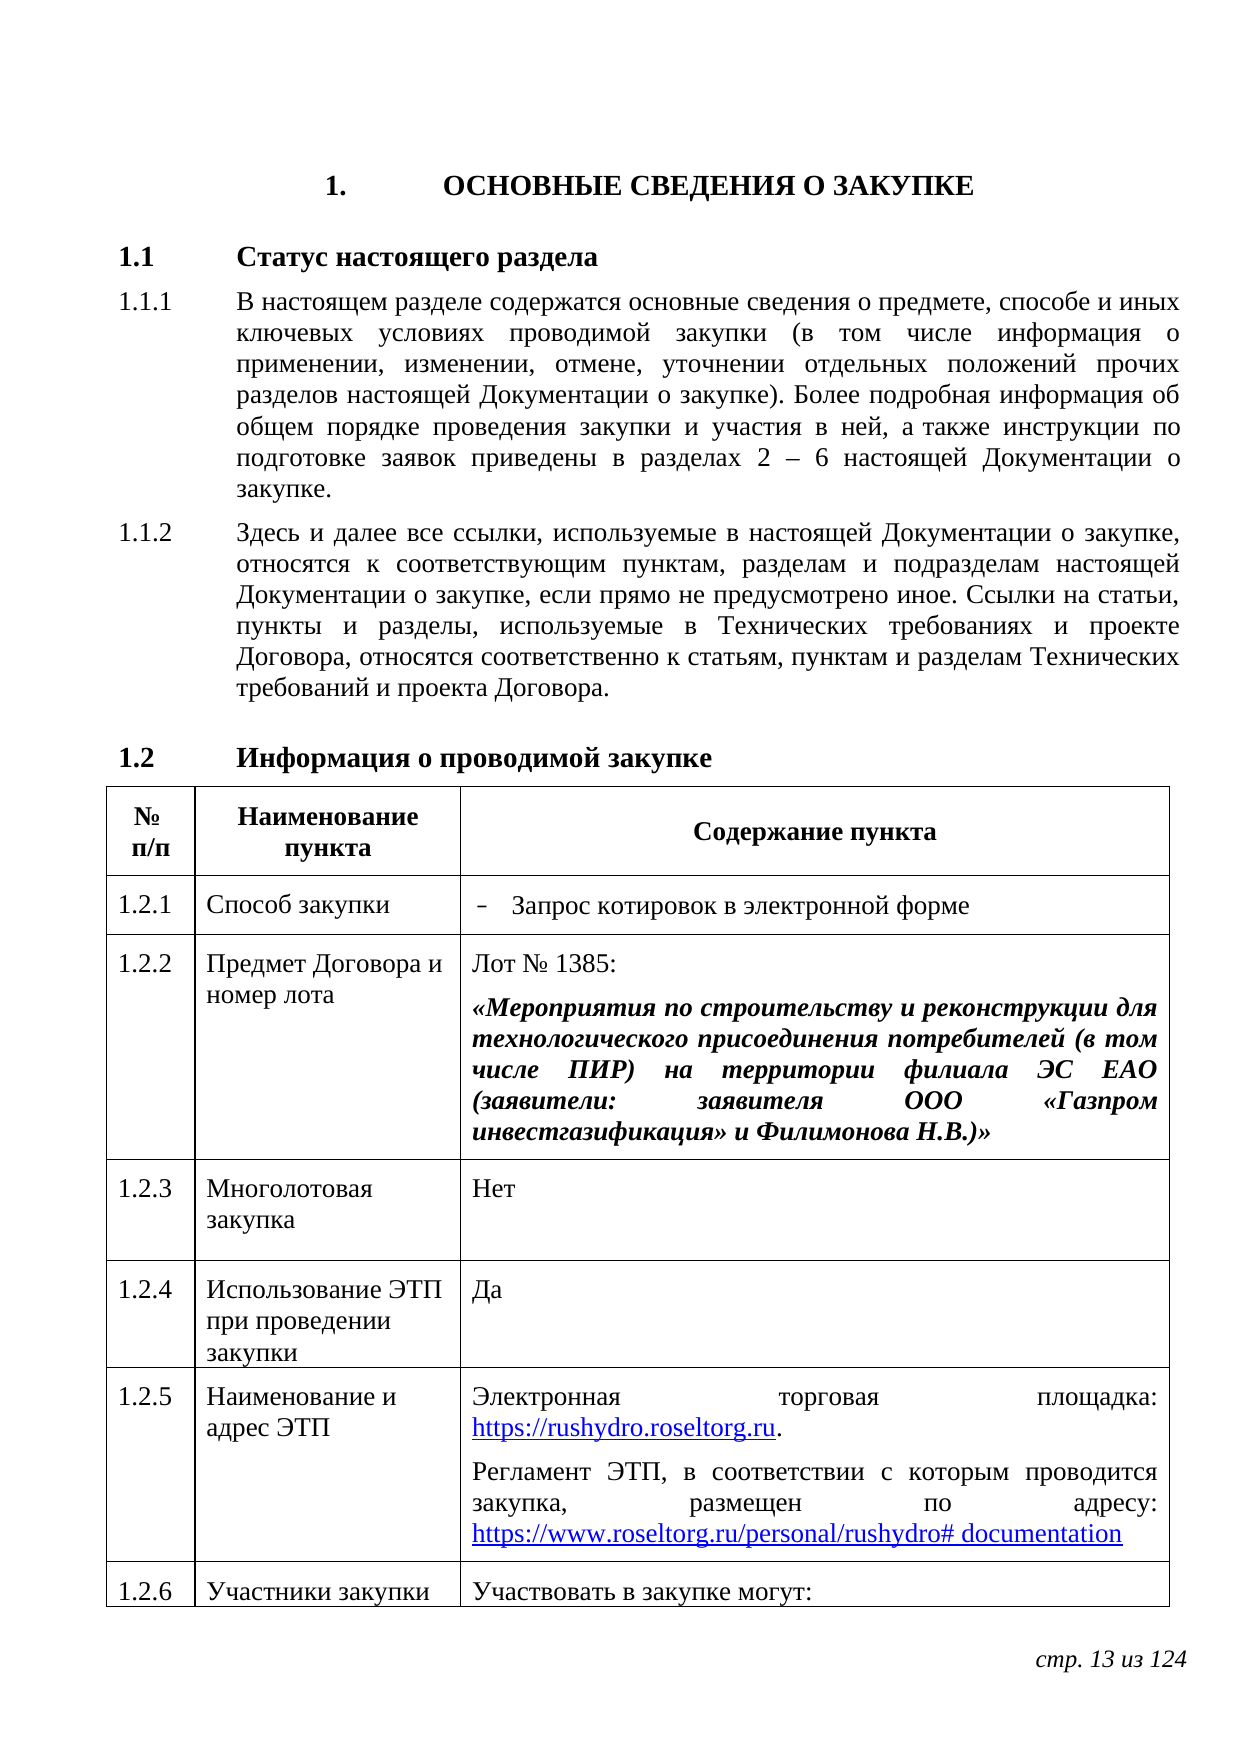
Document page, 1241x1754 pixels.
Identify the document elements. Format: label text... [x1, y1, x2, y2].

table_cell [107, 1562, 194, 1606]
table_cell Участники закупки [196, 1562, 460, 1606]
subtitle Статус настоящего раздела [118, 239, 1181, 273]
table_header Наименование пункта [196, 787, 460, 874]
table_cell [107, 935, 194, 1159]
table_cell Электронная торговая площадка: https://rushydro.roseltorg.ru. Регламент ЭТП, в соответствии с которым проводится закупка, размещен по адресу: https://www.roseltorg.ru/personal/rushydro# documentation [461, 1368, 1169, 1561]
table_cell Многолотовая закупка [196, 1160, 460, 1260]
table_cell Наименование и адрес ЭТП [196, 1368, 460, 1561]
table_cell [107, 1261, 194, 1367]
table_cell Использование ЭТП при проведении закупки [196, 1261, 460, 1367]
table_cell [107, 1368, 194, 1561]
table_cell Да [461, 1261, 1169, 1367]
table_cell [107, 1160, 194, 1260]
table_cell Лот № 1385: «Мероприятия по строительству и реконструкции для технологического присоединения потребителей (в том числе ПИР) на территории филиала ЭС ЕАО (заявители: заявителя ООО «Газпром инвестгазификация» и Филимонова Н.В.)» [461, 935, 1169, 1159]
table_header Содержание пункта [461, 787, 1169, 874]
table_header № п/п [107, 787, 194, 874]
table_cell Способ закупки [196, 876, 460, 933]
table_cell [461, 1562, 1169, 1606]
table_cell Нет [461, 1160, 1169, 1260]
list В настоящем разделе содержатся основные сведения о предмете, способе и иных ключевых условиях проводимой закупки (в том числе информация о применении, изменении, отмене, уточнении отдельных положений прочих разделов настоящей Документации о закупке). Более подробная информация об общем порядке проведения закупки и участия в ней, а также инструкции по подготовке заявок приведены в разделах 2 – 6 настоящей Документации о закупке. [118, 285, 1181, 503]
text Здесь и далее все ссылки, используемые в настоящей Документации о закупке, относятся к соответствующим пунктам, разделам и подразделам настоящей Документации о закупке, если прямо не предусмотрено иное. Ссылки на статьи, пункты и разделы, используемые в Технических требованиях и проекте Договора, относятся соответственно к статьям, пунктам и разделам Технических требований и проекта Договора. [118, 516, 1181, 703]
table_cell [107, 876, 194, 933]
table_cell Предмет Договора и номер лота [196, 935, 460, 1159]
subtitle Информация о проводимой закупке [118, 740, 1181, 774]
table_cell Запрос котировок в электронной форме [461, 876, 1169, 933]
subtitle ОСНОВНЫЕ СВЕДЕНИЯ О ЗАКУПКЕ [118, 168, 1181, 202]
